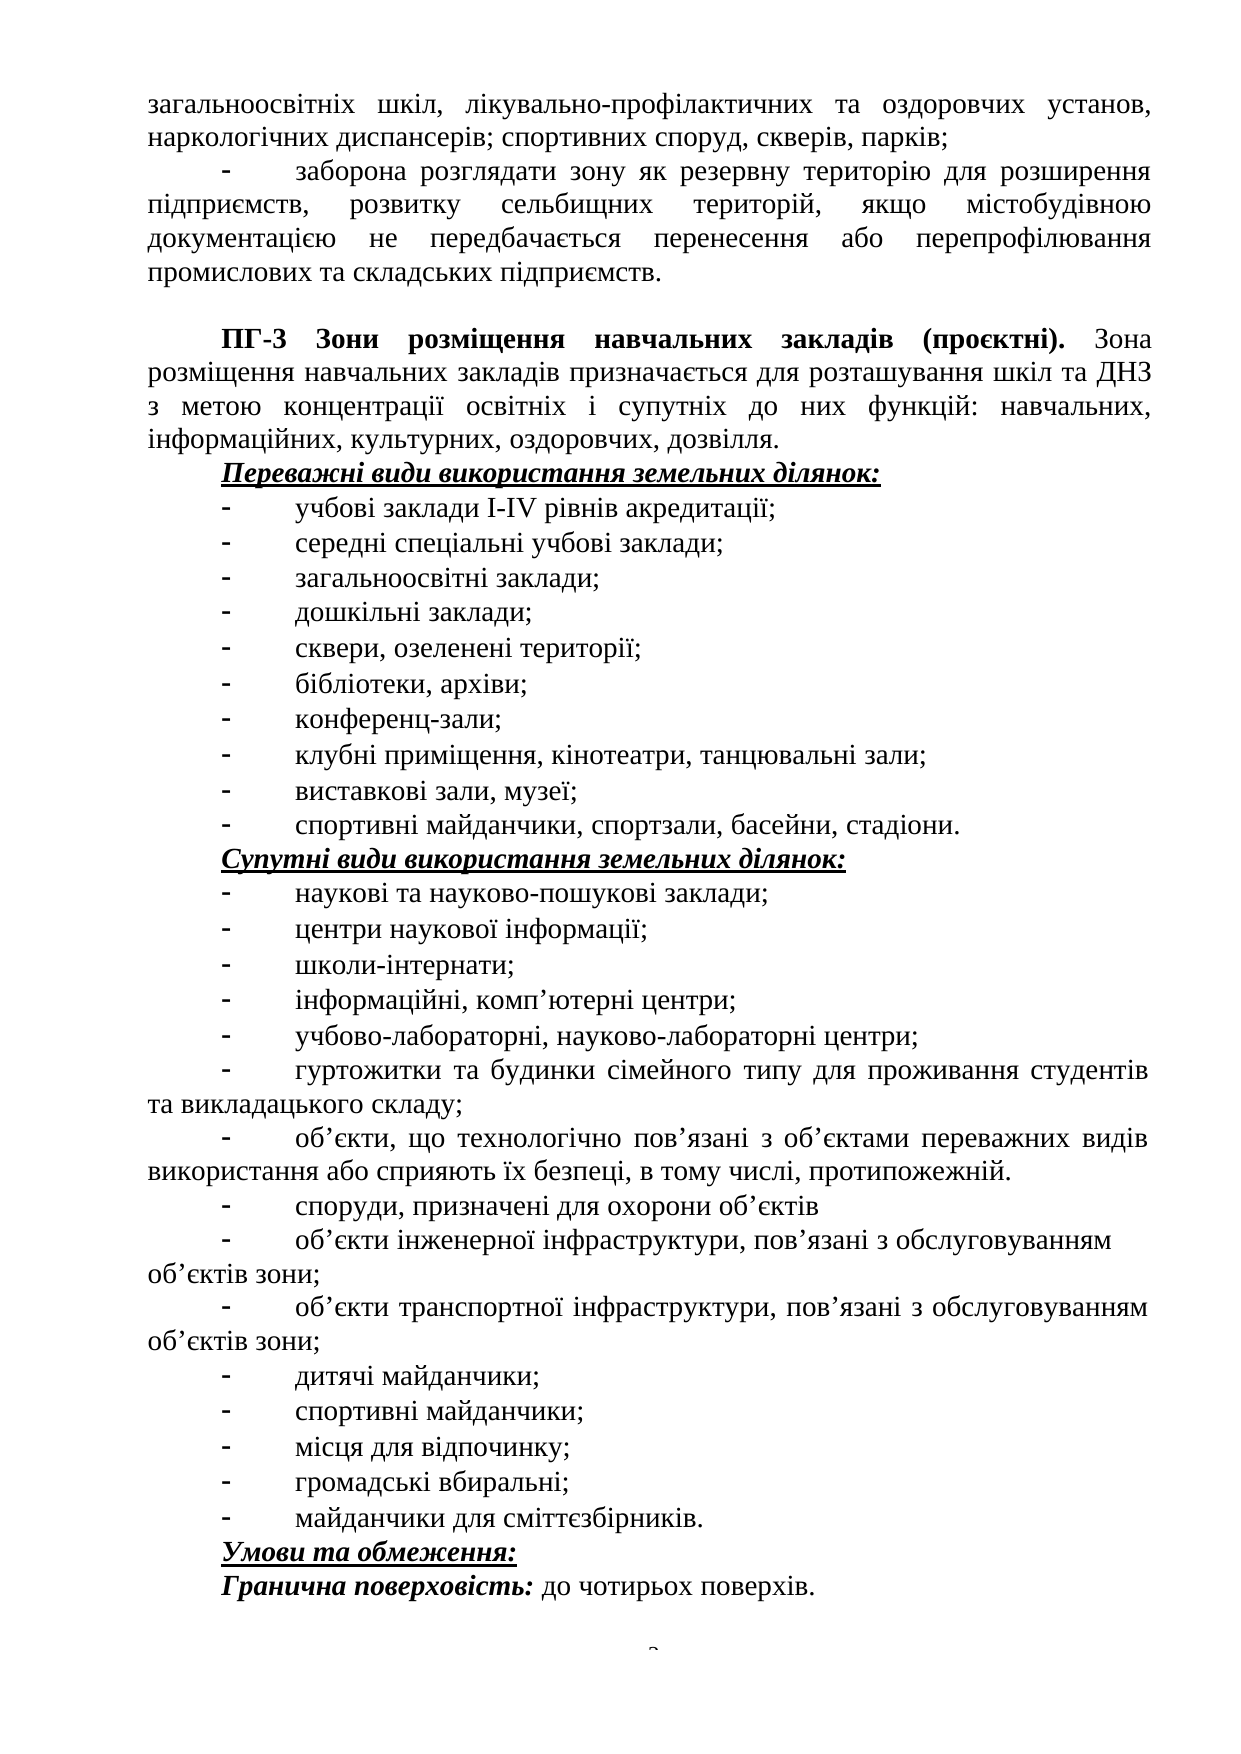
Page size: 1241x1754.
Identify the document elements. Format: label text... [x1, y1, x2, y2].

list заборона розглядати зону як резервну територію для розширення підприємств, розвитку сельбищних територій, якщо містобудівною документацією не передбачається перенесення або перепрофілювання промислових та складських підприємств. [147, 153, 1151, 287]
text ПГ-3 Зони розміщення навчальних закладів (проєктні). Зона розміщення навчальних закладів призначається для розташування шкіл та ДНЗ з метою концентрації освітніх і супутніх до них функцій: навчальних, інформаційних, культурних, оздоровчих, дозвілля. [147, 321, 1152, 455]
list інформаційні, комп’ютерні центри; [221, 981, 1188, 1017]
list об’єкти транспортної інфраструктури, пов’язані з обслуговуванням об’єктів зони; [147, 1289, 1151, 1357]
list клубні приміщення, кінотеатри, танцювальні зали; [221, 736, 1188, 772]
list дитячі майданчики; [221, 1357, 1188, 1392]
list виставкові зали, музеї; [221, 772, 1188, 807]
text загальноосвітніх шкіл, лікувально-профілактичних та оздоровчих установ, наркологічних диспансерів; спортивних споруд, скверів, парків; [147, 86, 1152, 153]
list спортивні майданчики, спортзали, басейни, стадіони. [221, 807, 1188, 841]
list учбово-лабораторні, науково-лабораторні центри; [221, 1017, 1188, 1052]
list майданчики для сміттєзбірників. [221, 1499, 1188, 1535]
list сквери, озеленені території; [221, 629, 1188, 665]
list місця для відпочинку; [221, 1428, 1188, 1463]
list спортивні майданчики; [221, 1392, 1188, 1428]
subtitle Переважні види використання земельних ділянок: [221, 456, 1188, 489]
list загальноосвітні заклади; [221, 560, 1188, 593]
list об’єкти, що технологічно пов’язані з об’єктами переважних видів використання або сприяють їх безпеці, в тому числі, протипожежній. [147, 1120, 1151, 1187]
text Гранична поверховість: до чотирьох поверхів. [221, 1568, 1188, 1602]
list конференц-зали; [221, 700, 1188, 736]
list об’єкти інженерної інфраструктури, пов’язані з обслуговуванням об’єктів зони; [147, 1222, 1151, 1289]
list бібліотеки, архіви; [221, 665, 1188, 700]
list споруди, призначені для охорони об’єктів [221, 1187, 1188, 1222]
subtitle Умови та обмеження: [221, 1535, 1188, 1568]
list громадські вбиральні; [221, 1463, 1188, 1499]
list гуртожитки та будинки сімейного типу для проживання студентів та викладацького складу; [147, 1052, 1151, 1120]
list учбові заклади І-ІV рівнів акредитації; [221, 489, 1188, 524]
list центри наукової інформації; [221, 910, 1188, 946]
list школи-інтернати; [221, 946, 1188, 981]
list дошкільні заклади; [221, 593, 1188, 629]
list наукові та науково-пошукові заклади; [221, 875, 1188, 910]
subtitle Супутні види використання земельних ділянок: [221, 842, 1188, 875]
list середні спеціальні учбові заклади; [221, 524, 1188, 560]
